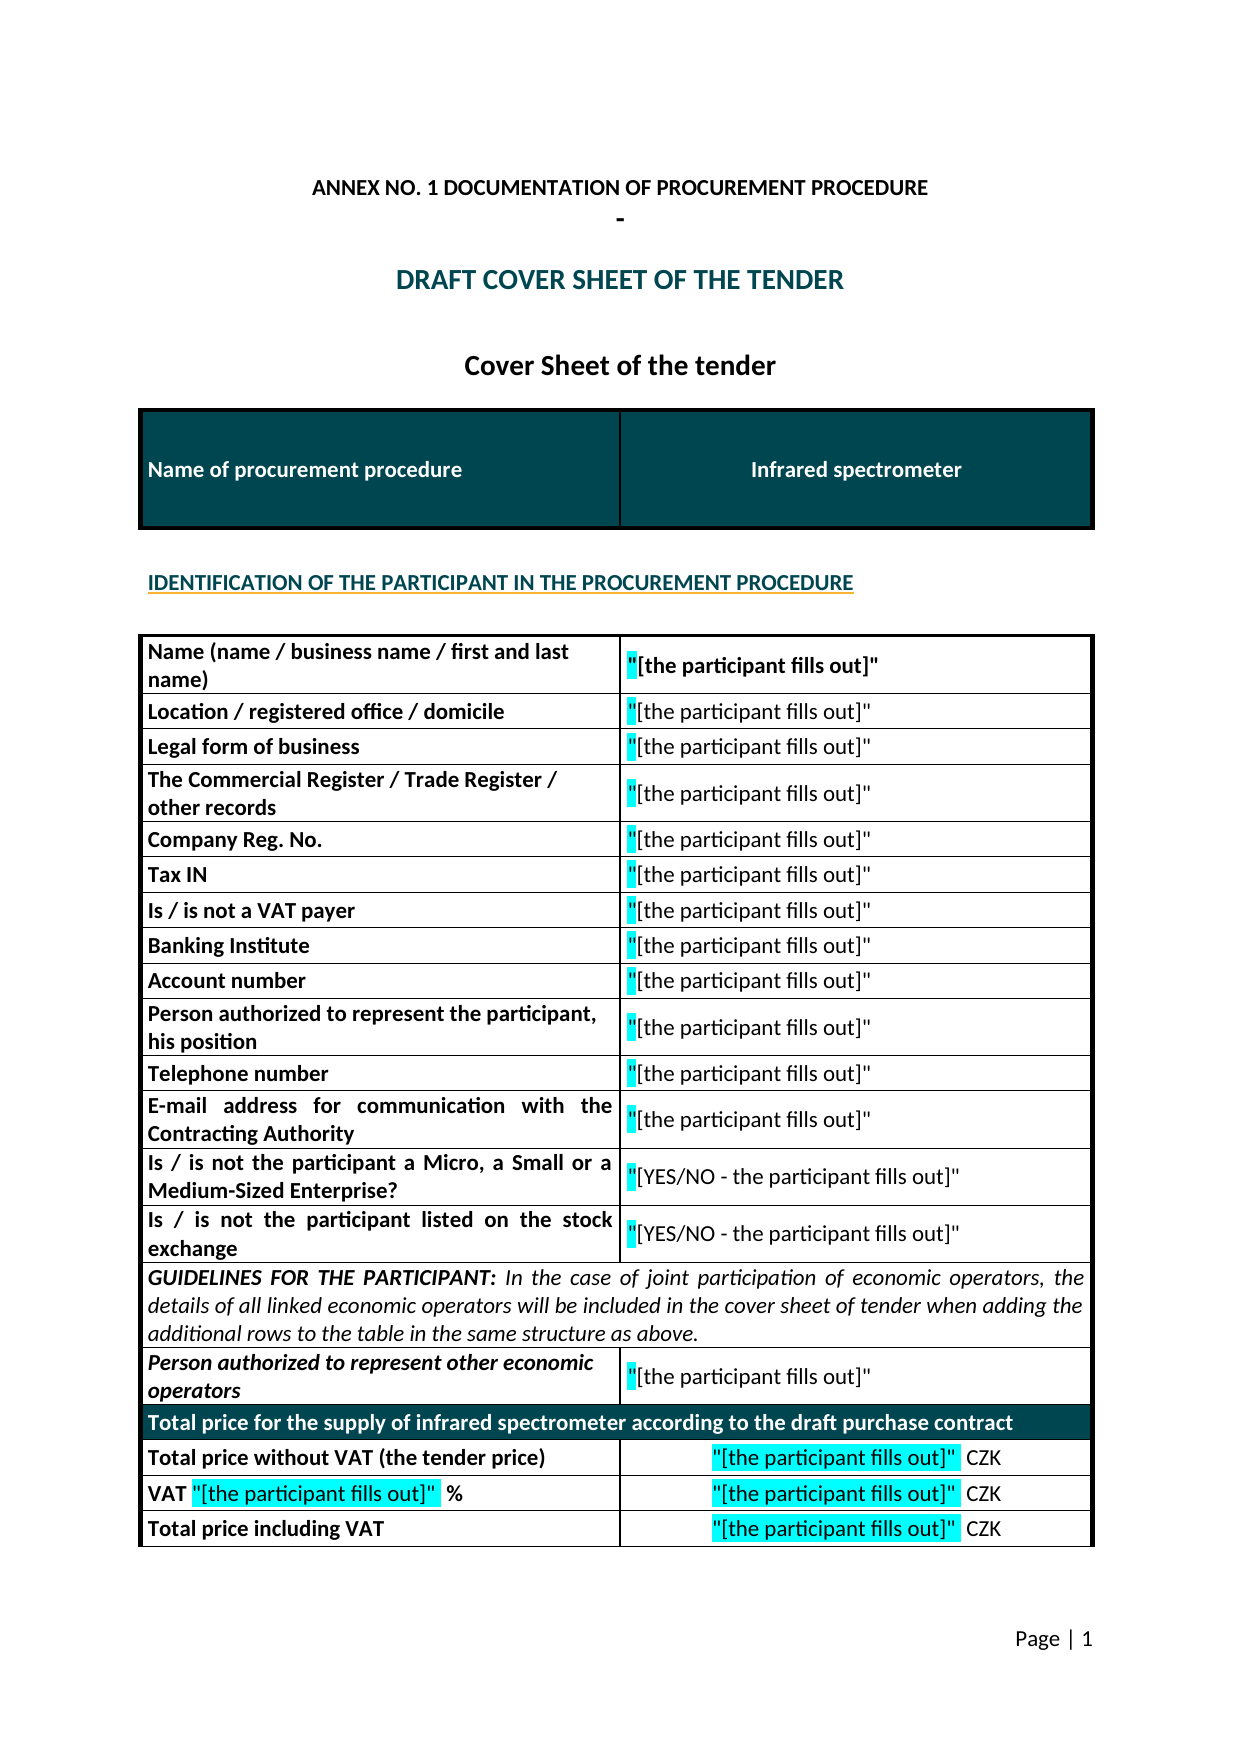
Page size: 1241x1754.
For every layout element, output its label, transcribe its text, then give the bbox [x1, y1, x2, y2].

table_cell CZK [621, 1440, 1090, 1475]
table_cell [621, 822, 1090, 856]
table_header [621, 637, 1090, 693]
table_cell [621, 964, 1090, 998]
table_cell E-mail address for communication with the Contracting Authority [143, 1091, 619, 1147]
table_cell [621, 928, 1090, 962]
table_cell [621, 857, 1090, 892]
text Cover Sheet of the tender [148, 347, 1093, 382]
table_cell [621, 1091, 1090, 1147]
table_cell CZK [621, 1476, 1090, 1510]
table_cell Telephone number [143, 1056, 619, 1090]
table_cell [621, 1056, 1090, 1090]
table_cell Is / is not the participant listed on the stock exchange [143, 1206, 619, 1262]
table_cell [621, 1206, 1090, 1262]
table_cell [621, 999, 1090, 1055]
table_cell [621, 729, 1090, 764]
text IDENTIFICATION OF THE PARTICIPANT IN THE PROCUREMENT PROCEDURE [148, 568, 1093, 596]
table_cell VAT % [143, 1476, 619, 1510]
table_cell GUIDELINES FOR THE PARTICIPANT: In the case of joint participation of economic operators, the details of all linked economic operators will be included in the cover sheet of tender when adding the additional rows to the table in the same structure as above. [143, 1263, 1090, 1347]
table_cell [621, 694, 1090, 728]
table_cell Total price without VAT (the tender price) [143, 1440, 619, 1475]
table_cell Person authorized to represent the participant, his position [143, 999, 619, 1055]
table_cell Company Reg. No. [143, 822, 619, 856]
text - [148, 201, 1093, 236]
table_cell Tax IN [143, 857, 619, 892]
table_cell Total price for the supply of infrared spectrometer according to the draft purchase contract [143, 1405, 1090, 1439]
table_cell CZK [621, 1511, 1090, 1546]
table_cell Total price including VAT [143, 1511, 619, 1546]
table_cell [621, 1348, 1090, 1404]
table_cell [621, 893, 1090, 927]
table_cell [621, 765, 1090, 821]
table_cell Legal form of business [143, 729, 619, 764]
table_cell Is / is not a VAT payer [143, 893, 619, 927]
table_cell Banking Institute [143, 928, 619, 962]
table_header Infrared spectrometer [621, 412, 1090, 526]
table_cell Location / registered office / domicile [143, 694, 619, 728]
table_cell The Commercial Register / Trade Register / other records [143, 765, 619, 821]
table_cell Person authorized to represent other economic operators [143, 1348, 619, 1404]
text DRAFT COVER SHEET OF THE TENDER [148, 261, 1093, 297]
table_cell Account number [143, 964, 619, 998]
table_cell [621, 1149, 1090, 1204]
table_cell Is / is not the participant a Micro, a Small or a Medium-Sized Enterprise? [143, 1149, 619, 1204]
table_header Name of procurement procedure [143, 412, 619, 526]
table_header Name (name / business name / first and last name) [143, 637, 619, 693]
text Annex No. 1 Documentation of procurement procedure [148, 173, 1093, 201]
